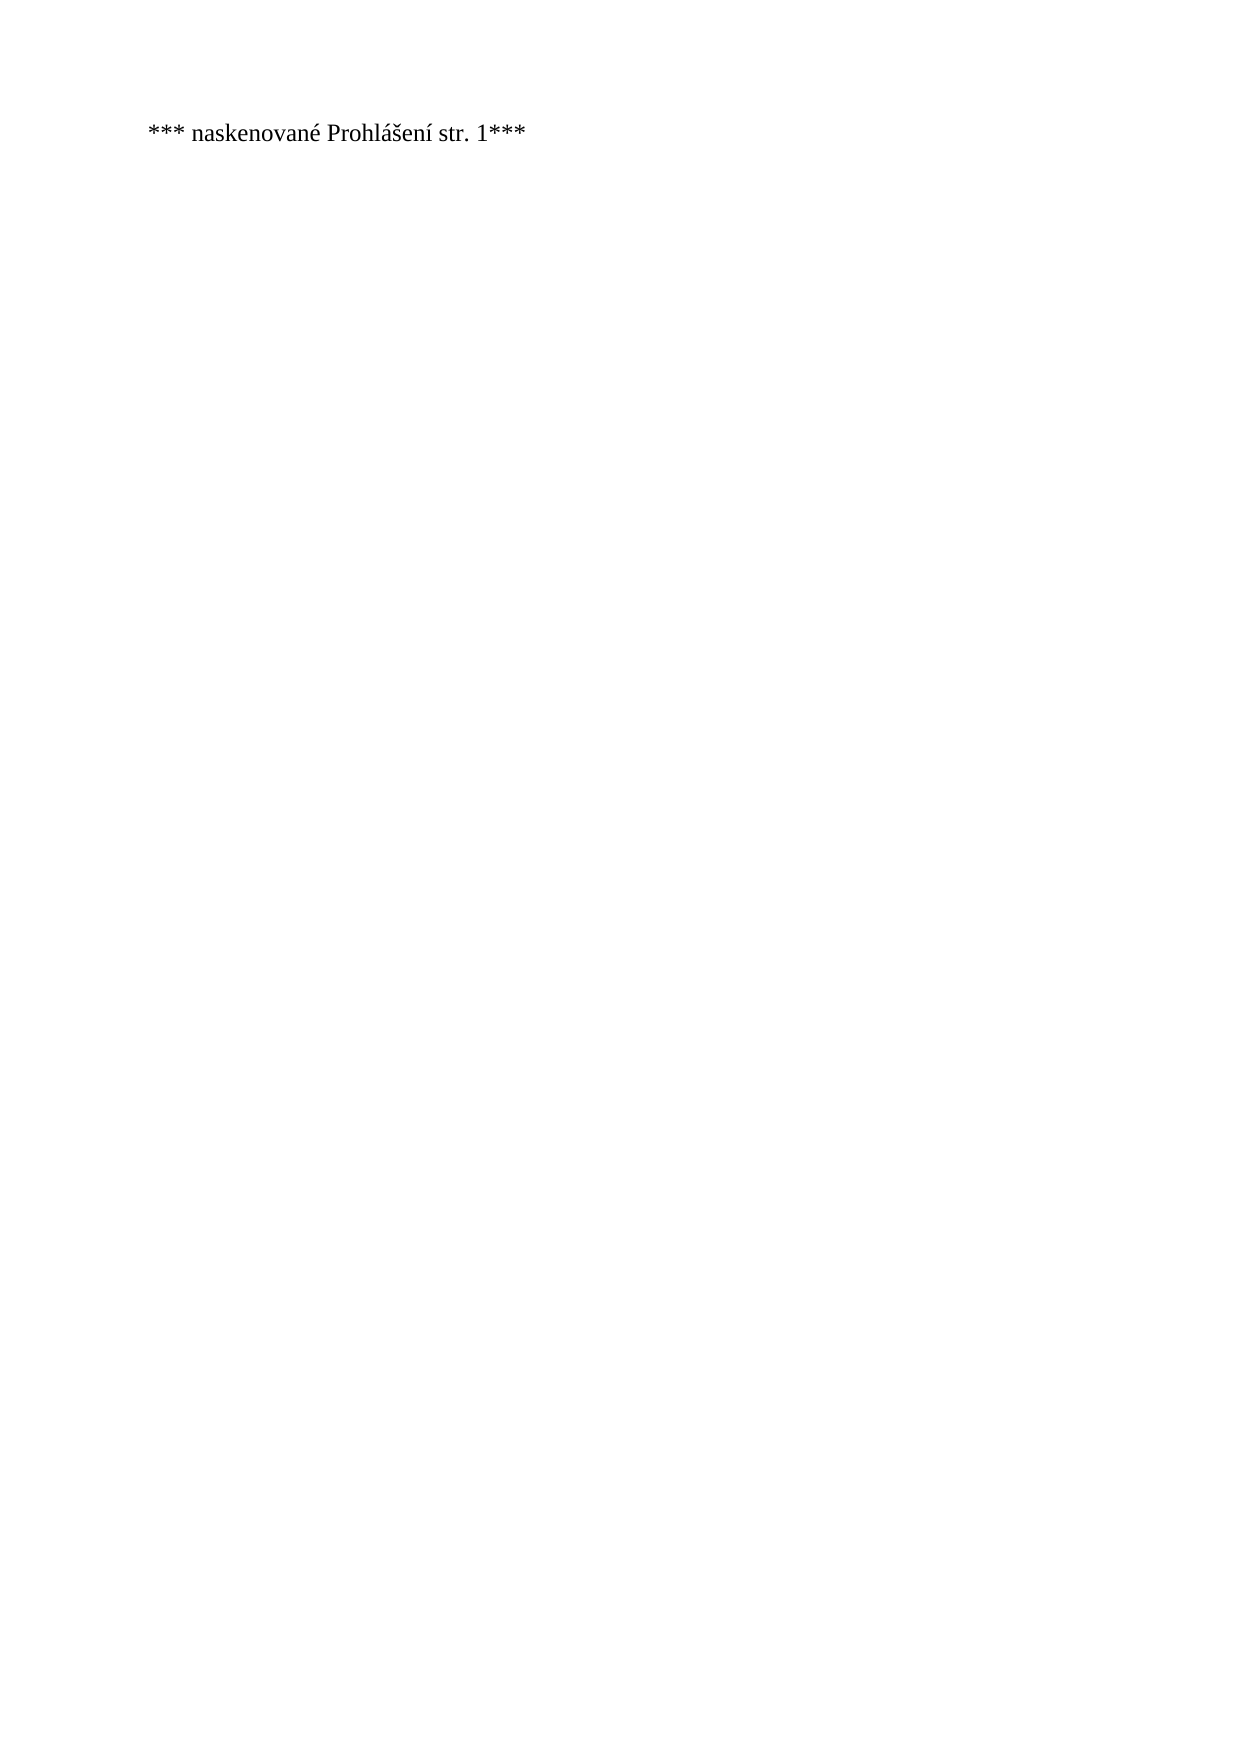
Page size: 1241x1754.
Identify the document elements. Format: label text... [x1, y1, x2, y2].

text *** naskenované Prohlášení str. 1*** [148, 118, 1152, 147]
